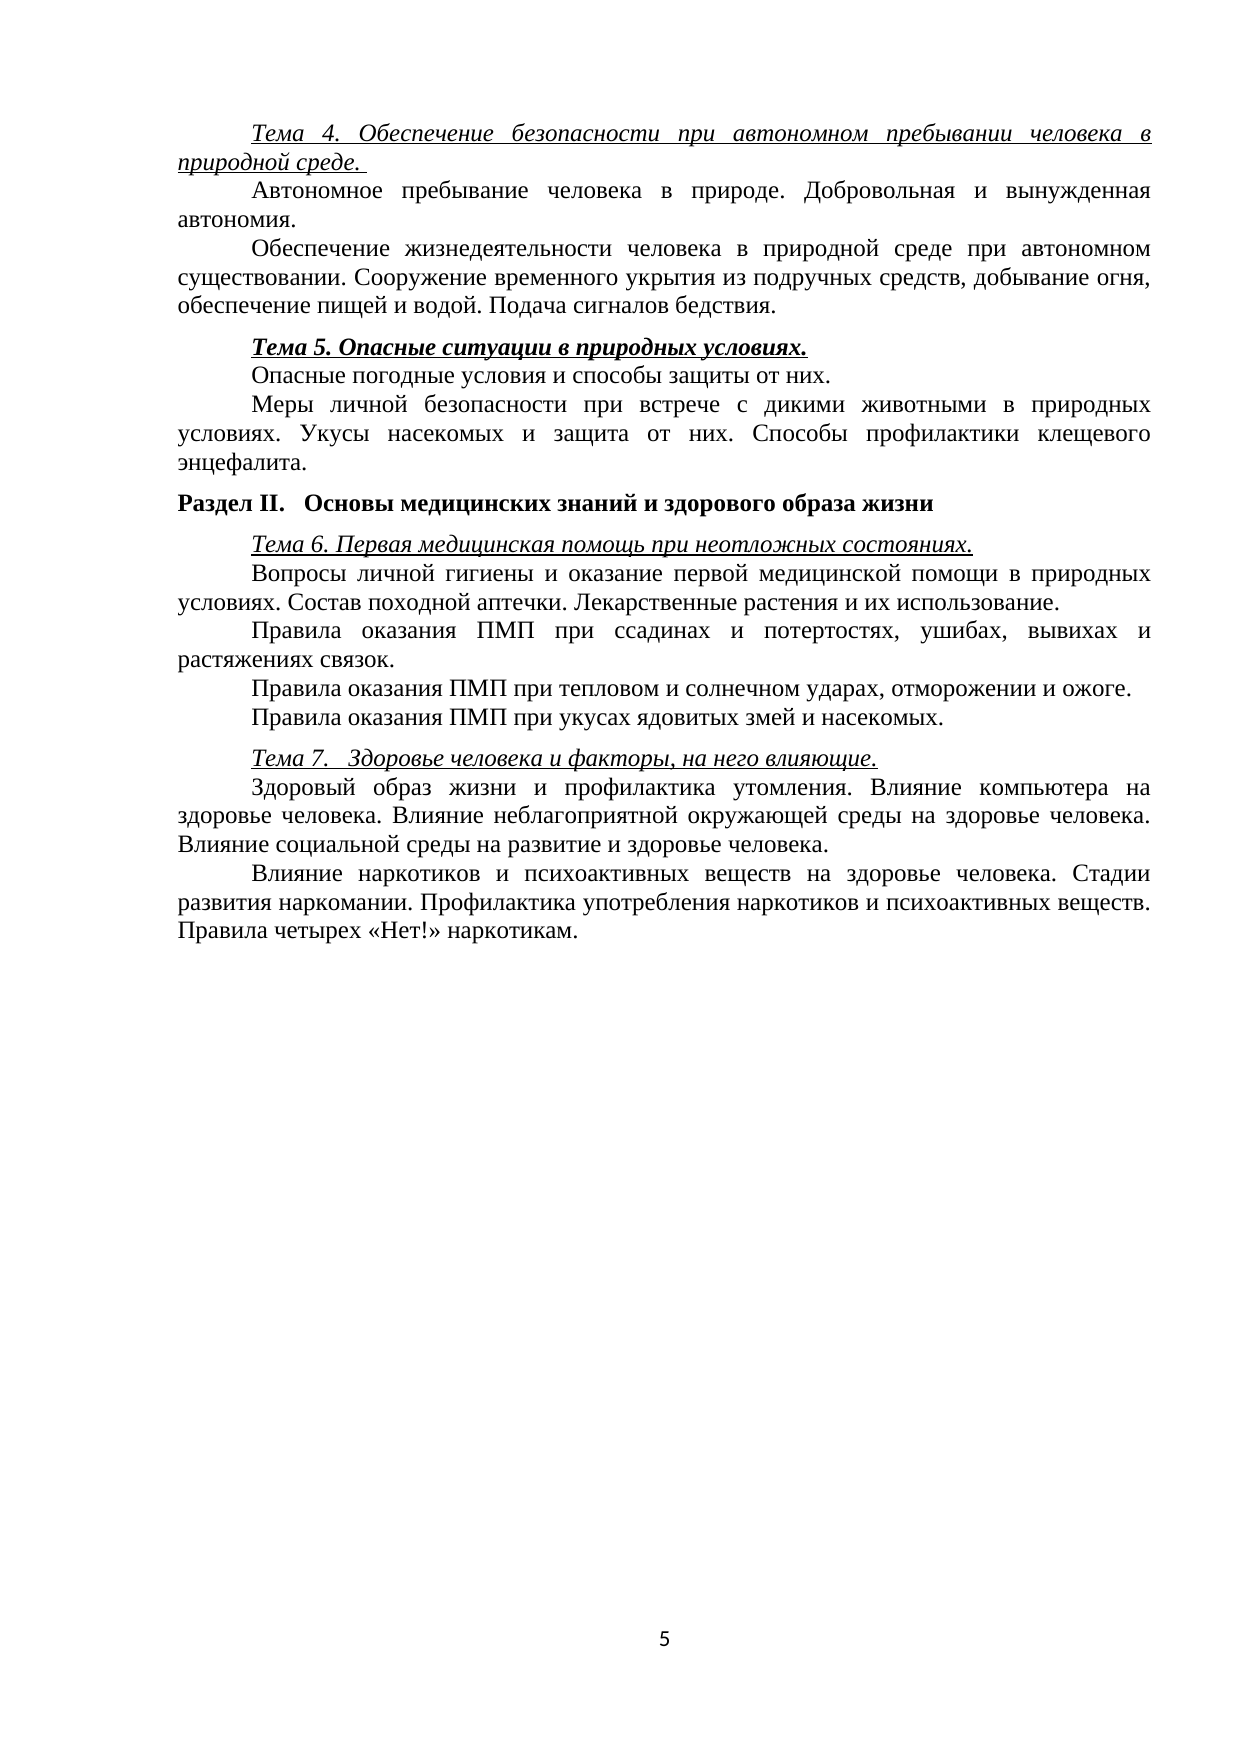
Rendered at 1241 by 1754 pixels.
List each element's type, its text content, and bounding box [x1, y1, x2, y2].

text Тема 4. Обеспечение безопасности при автономном пребывании человека в природной среде. [177, 118, 1152, 176]
text Автономное пребывание человека в природе. Добровольная и вынужденная автономия. [177, 176, 1152, 233]
text Влияние наркотиков и психоактивных веществ на здоровье человека. Стадии развития наркомании. Профилактика употребления наркотиков и психоактивных веществ. Правила четырех «Нет!» наркотикам. [177, 858, 1152, 944]
text Меры личной безопасности при встрече с дикими животными в природных условиях. Укусы насекомых и защита от них. Способы профилактики клещевого энцефалита. [177, 389, 1152, 476]
text Правила оказания ПМП при укусах ядовитых змей и насекомых. [177, 702, 1152, 731]
text Раздел II. Основы медицинских знаний и здорового образа жизни [177, 488, 1152, 517]
text Обеспечение жизнедеятельности человека в природной среде при автономном существовании. Сооружение временного укрытия из подручных средств, добывание огня, обеспечение пищей и водой. Подача сигналов бедствия. [177, 233, 1152, 319]
text Опасные погодные условия и способы защиты от них. [177, 361, 1152, 389]
text Правила оказания ПМП при тепловом и солнечном ударах, отморожении и ожоге. [177, 673, 1152, 702]
text Здоровый образ жизни и профилактика утомления. Влияние компьютера на здоровье человека. Влияние неблагоприятной окружающей среды на здоровье человека. Влияние социальной среды на развитие и здоровье человека. [177, 772, 1152, 858]
text Тема 7. Здоровье человека и факторы, на него влияющие. [177, 743, 1152, 772]
text Вопросы личной гигиены и оказание первой медицинской помощи в природных условиях. Состав походной аптечки. Лекарственные растения и их использование. [177, 558, 1152, 616]
text Правила оказания ПМП при ссадинах и потертостях, ушибах, вывихах и растяжениях связок. [177, 616, 1152, 673]
text Тема 5. Опасные ситуации в природных условиях. [177, 332, 1152, 361]
text Тема 6. Первая медицинская помощь при неотложных состояниях. [177, 529, 1152, 558]
